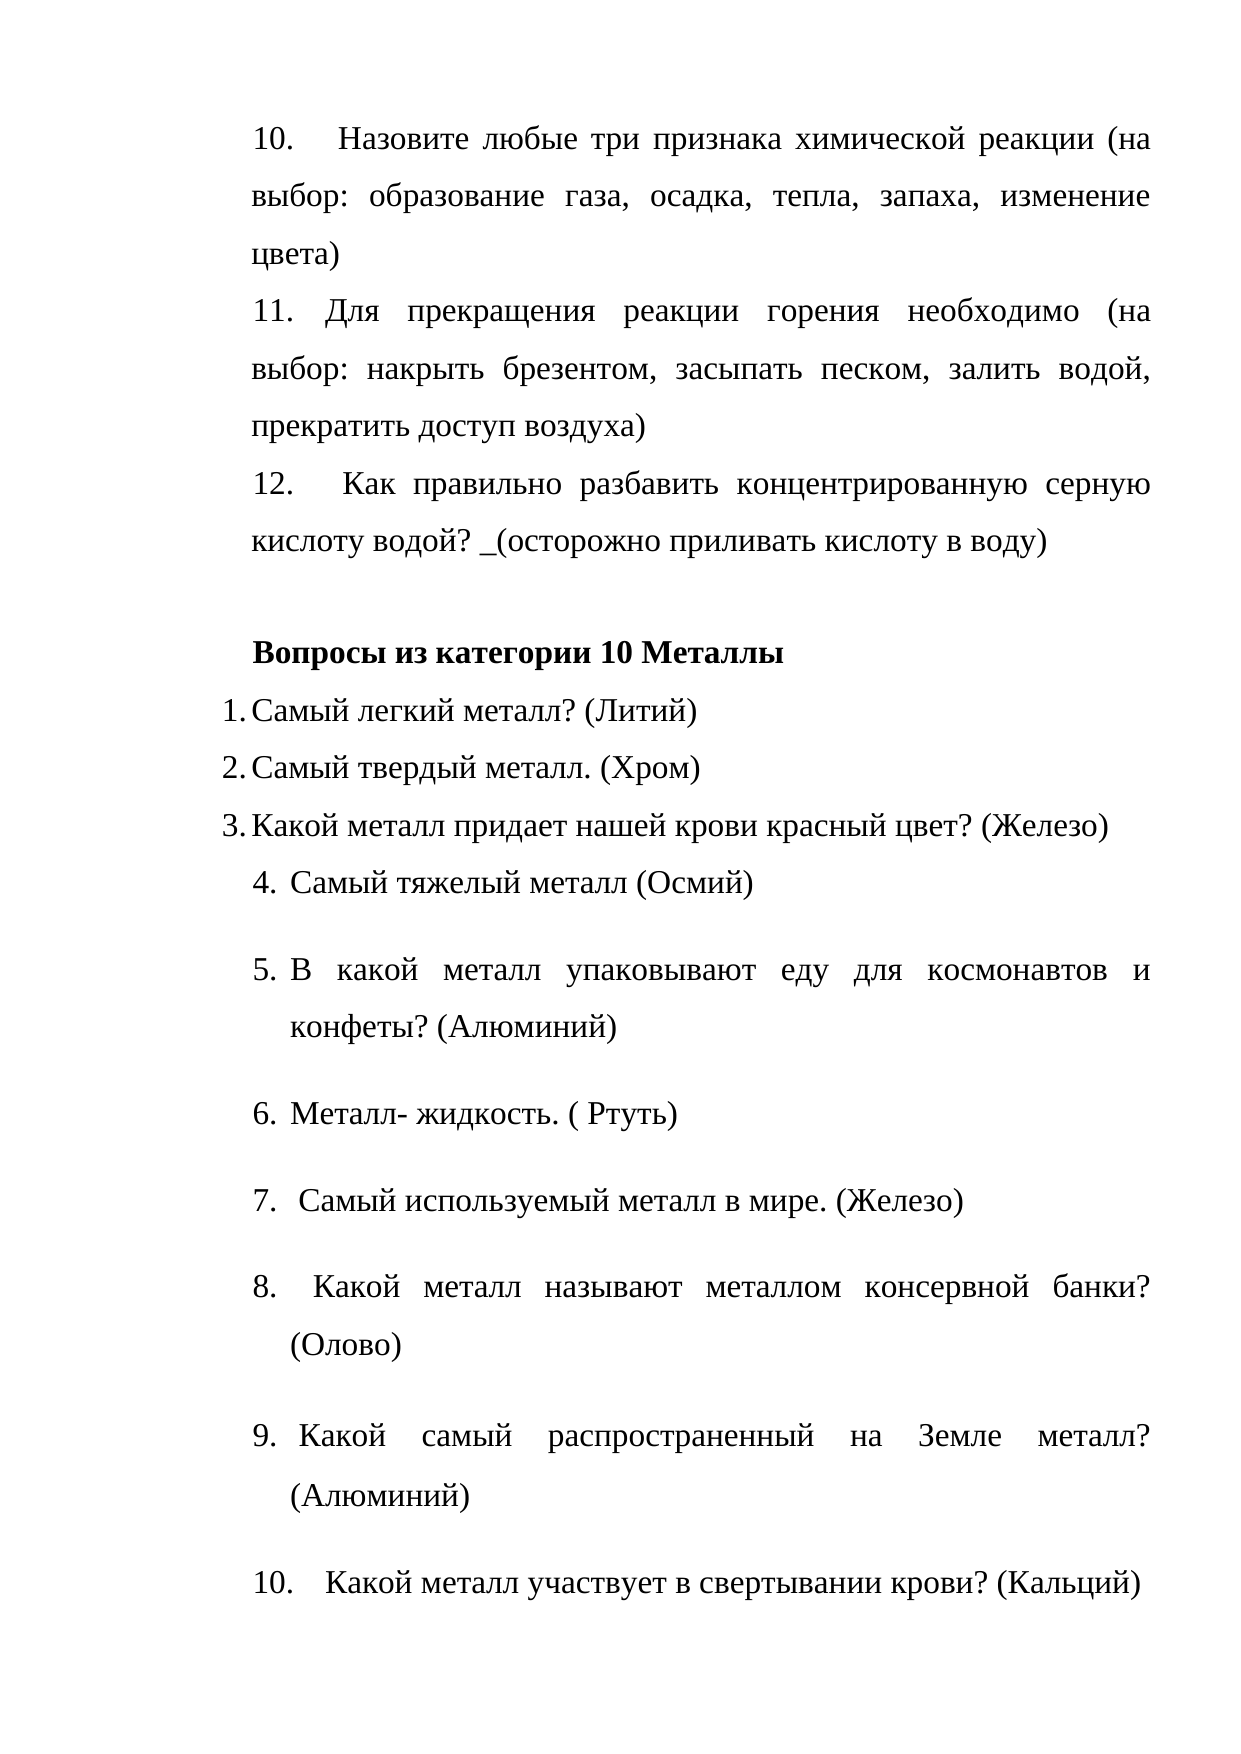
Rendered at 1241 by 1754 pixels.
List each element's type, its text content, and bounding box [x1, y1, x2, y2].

list Самый используемый металл в мире. (Железо) [252, 1180, 1152, 1218]
list Вопросы из категории 10 Металлы [252, 632, 1152, 671]
list Какой металл участвует в свертывании крови? (Кальций) [252, 1562, 1152, 1600]
list Назовите любые три признака химической реакции (на выбор: образование газа, осадка, тепла, запаха, изменение цвета) [251, 118, 1152, 271]
list В какой металл упаковывают еду для космонавтов и конфеты? (Алюминий) [252, 949, 1152, 1045]
list Как правильно разбавить концентрированную серную кислоту водой? _(осторожно приливать кислоту в воду) [251, 463, 1152, 559]
list Какой металл называют металлом консервной банки? (Олово) [252, 1267, 1152, 1362]
list Какой металл придает нашей крови красный цвет? (Железо) [214, 805, 1152, 843]
list Какой самый распространенный на Земле металл? (Алюминий) [252, 1411, 1152, 1514]
list Металл- жидкость. ( Ртуть) [252, 1093, 1152, 1132]
list Самый тяжелый металл (Осмий) [252, 862, 1152, 901]
list Самый легкий металл? (Литий) [214, 690, 1152, 728]
list Для прекращения реакции горения необходимо (на выбор: накрыть брезентом, засыпать песком, залить водой, прекратить доступ воздуха) [251, 291, 1152, 444]
list Самый твердый металл. (Хром) [214, 747, 1152, 786]
